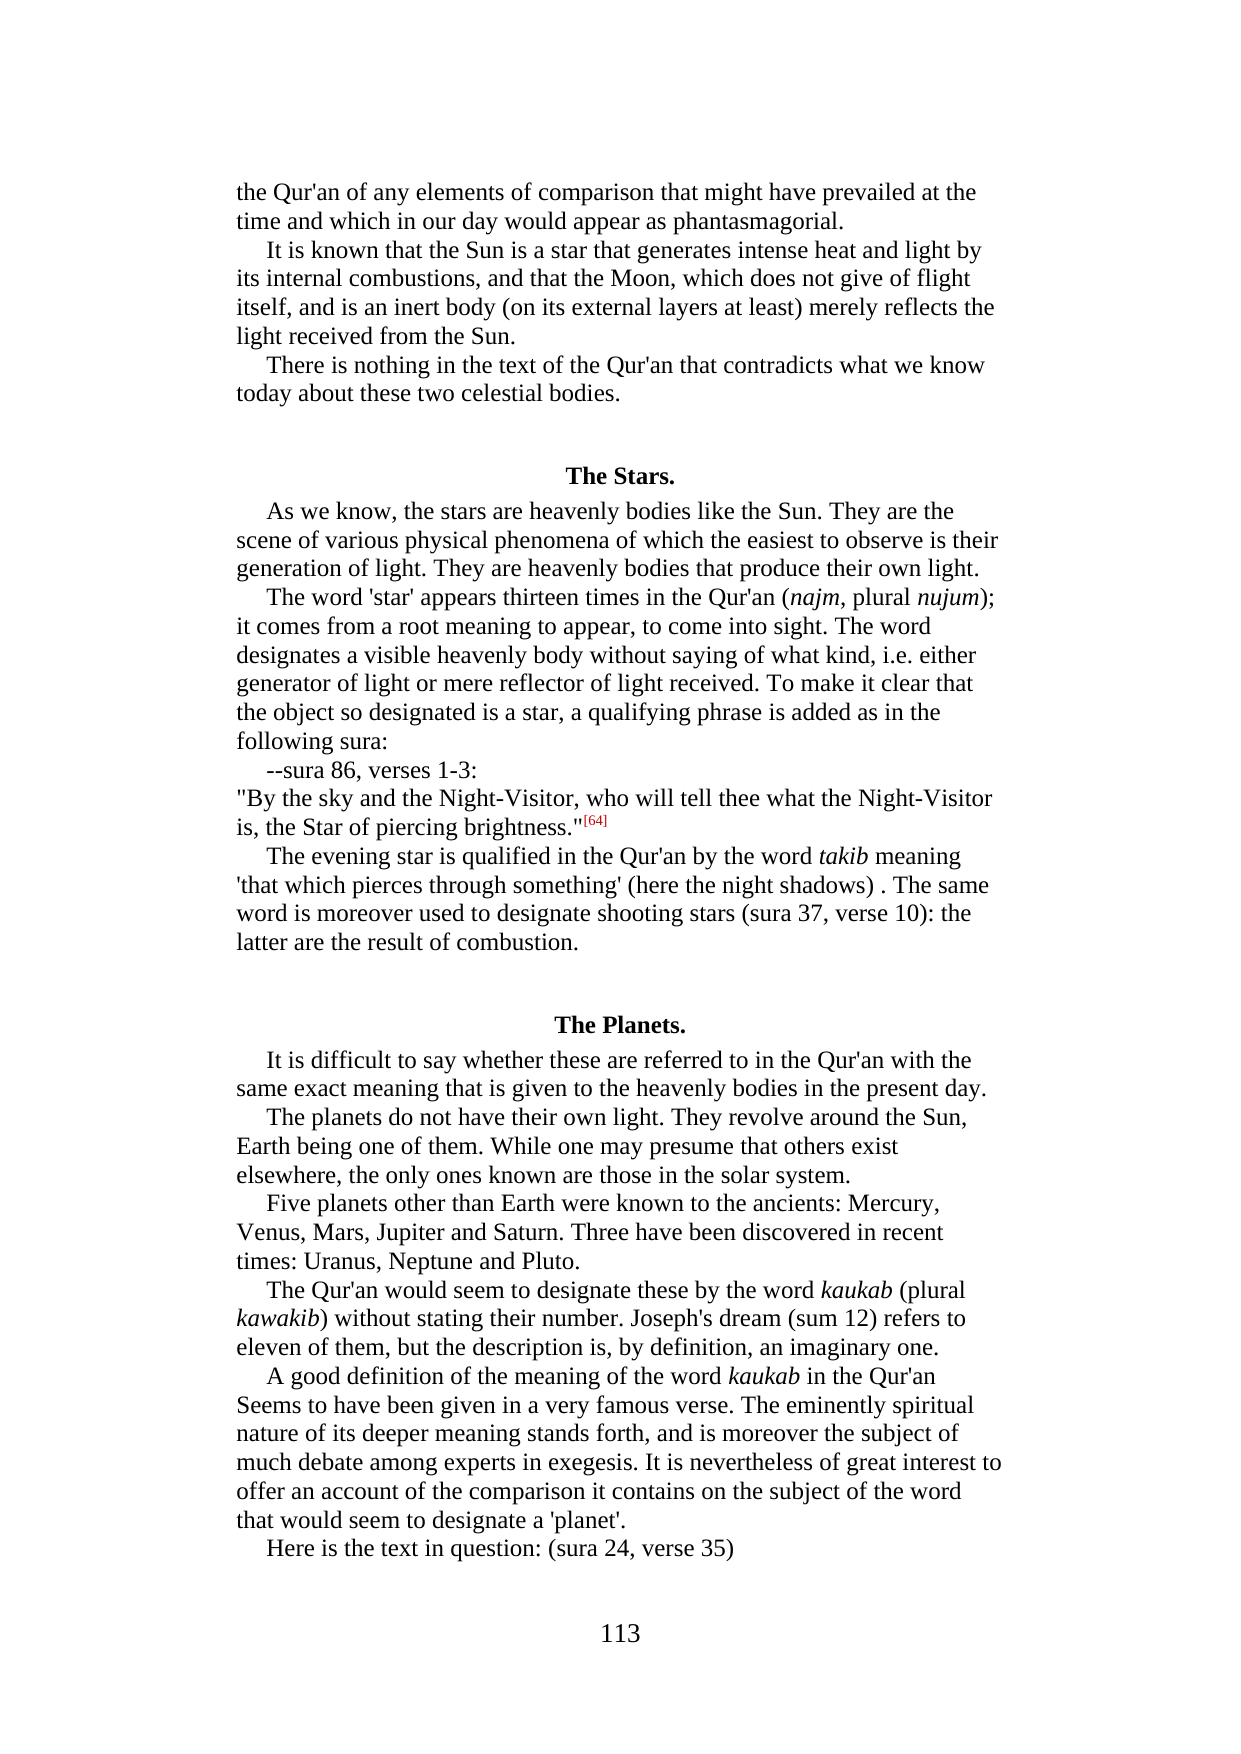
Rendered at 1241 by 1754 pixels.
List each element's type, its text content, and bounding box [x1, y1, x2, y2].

text The Planets. [236, 981, 1004, 1038]
text A good definition of the meaning of the word kaukab in the Qur'an Seems to have been given in a very famous verse. The eminently spiritual nature of its deeper meaning stands forth, and is moreover the subject of much debate among experts in exegesis. It is nevertheless of great interest to offer an account of the comparison it contains on the subject of the word that would seem to designate a 'planet'. [236, 1361, 1004, 1533]
text The evening star is qualified in the Qur'an by the word takib meaning 'that which pierces through something' (here the night shadows) . The same word is moreover used to designate shooting stars (sura 37, verse 10): the latter are the result of combustion. [236, 841, 1004, 956]
text It is known that the Sun is a star that generates intense heat and light by its internal combustions, and that the Moon, which does not give of flight itself, and is an inert body (on its external layers at least) merely reflects the light received from the Sun. [236, 235, 1004, 350]
text It is difficult to say whether these are referred to in the Qur'an with the same exact meaning that is given to the heavenly bodies in the present day. [236, 1045, 1004, 1102]
text Here is the text in question: (sura 24, verse 35) [236, 1533, 1004, 1562]
text --sura 86, verses 1-3: "By the sky and the Night-Visitor, who will tell thee what the Night-Visitor is, the Star of piercing brightness."[64] [236, 755, 1004, 841]
text The word 'star' appears thirteen times in the Qur'an (najm, plural nujum); it comes from a root meaning to appear, to come into sight. The word designates a visible heavenly body without saying of what kind, i.e. either generator of light or mere reflector of light received. To make it clear that the object so designated is a star, a qualifying phrase is added as in the following sura: [236, 582, 1004, 755]
text The Stars. [236, 432, 1004, 490]
text The Qur'an would seem to designate these by the word kaukab (plural kawakib) without stating their number. Joseph's dream (sum 12) refers to eleven of them, but the description is, by definition, an imaginary one. [236, 1275, 1004, 1361]
text The planets do not have their own light. They revolve around the Sun, Earth being one of them. While one may presume that others exist elsewhere, the only ones known are those in the solar system. [236, 1102, 1004, 1188]
text Five planets other than Earth were known to the ancients: Mercury, Venus, Mars, Jupiter and Saturn. Three have been discovered in recent times: Uranus, Neptune and Pluto. [236, 1188, 1004, 1275]
text As we know, the stars are heavenly bodies like the Sun. They are the scene of various physical phenomena of which the easiest to observe is their generation of light. They are heavenly bodies that produce their own light. [236, 496, 1004, 582]
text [236, 177, 1004, 235]
text There is nothing in the text of the Qur'an that contradicts what we know today about these two celestial bodies. [236, 350, 1004, 407]
